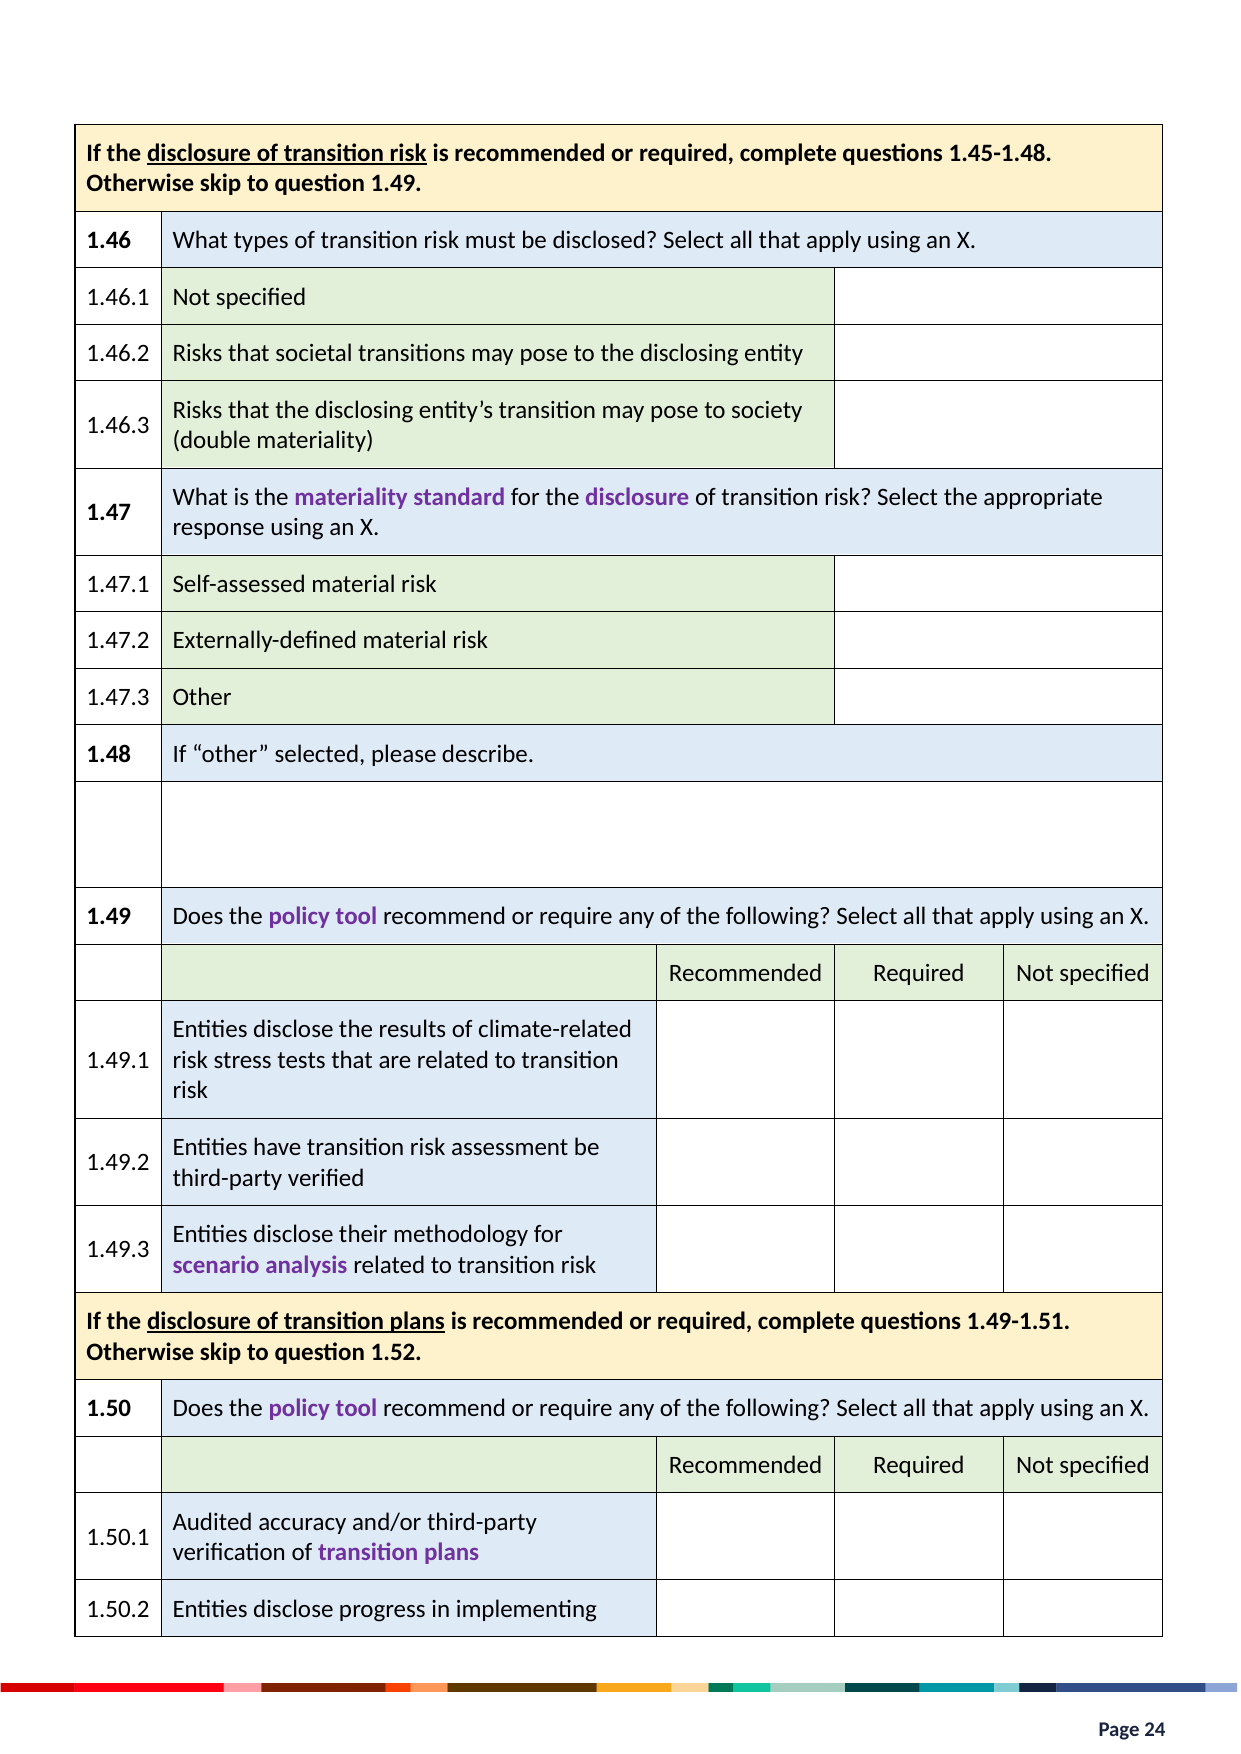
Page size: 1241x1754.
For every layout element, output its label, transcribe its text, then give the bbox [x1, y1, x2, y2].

table_cell 1.50.2 [76, 1580, 161, 1636]
table_cell 1.49.1 [76, 1001, 161, 1118]
table_cell [1004, 1001, 1162, 1118]
table_cell [1004, 1580, 1162, 1636]
table_cell [835, 1119, 1003, 1205]
table_cell Entities disclose their methodology for scenario analysis related to transition risk [162, 1206, 656, 1292]
table_cell [162, 782, 1162, 887]
table_cell 1.46.2 [76, 325, 161, 380]
table_cell If the disclosure of transition plans is recommended or required, complete questions 1.49-1.51. Otherwise skip to question 1.52. [76, 1293, 1162, 1379]
table_cell [835, 1001, 1003, 1118]
table_cell 1.46 [76, 212, 161, 267]
table_cell [1004, 1119, 1162, 1205]
table_cell [1004, 1206, 1162, 1292]
table_cell What is the materiality standard for the disclosure of transition risk? Select the appropriate response using an X. [162, 469, 1162, 554]
table_cell Required [835, 1437, 1003, 1492]
table_cell If the disclosure of transition risk is recommended or required, complete questions 1.45-1.48. Otherwise skip to question 1.49. [76, 125, 1162, 211]
table_cell 1.46.1 [76, 268, 161, 324]
table_cell [76, 782, 161, 887]
table_cell Self-assessed material risk [162, 556, 834, 611]
table_cell [835, 612, 1162, 668]
table_cell Does the policy tool recommend or require any of the following? Select all that apply using an X. [162, 888, 1162, 943]
table_cell 1.49 [76, 888, 161, 943]
table_cell What types of transition risk must be disclosed? Select all that apply using an X. [162, 212, 1162, 267]
table_cell Not specified [1004, 945, 1162, 1000]
table_cell [657, 1119, 834, 1205]
table_cell [835, 556, 1162, 611]
table_cell Does the policy tool recommend or require any of the following? Select all that apply using an X. [162, 1380, 1162, 1436]
table_cell Entities disclose the results of climate-related risk stress tests that are related to transition risk [162, 1001, 656, 1118]
table_cell [76, 1437, 161, 1492]
table_cell [835, 381, 1162, 467]
table_cell [657, 1001, 834, 1118]
table_cell Externally-defined material risk [162, 612, 834, 668]
table_cell [76, 945, 161, 1000]
table_cell 1.47.3 [76, 669, 161, 724]
table_cell [162, 1437, 656, 1492]
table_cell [162, 1580, 656, 1636]
table_cell [835, 1580, 1003, 1636]
table_cell [835, 1493, 1003, 1579]
table_cell Required [835, 945, 1003, 1000]
table_cell [835, 1206, 1003, 1292]
table_cell Not specified [1004, 1437, 1162, 1492]
table_cell [657, 1580, 834, 1636]
table_cell 1.50.1 [76, 1493, 161, 1579]
table_cell 1.47.1 [76, 556, 161, 611]
table_cell 1.49.3 [76, 1206, 161, 1292]
table_cell Risks that societal transitions may pose to the disclosing entity [162, 325, 834, 380]
table_cell Entities have transition risk assessment be third-party verified [162, 1119, 656, 1205]
table_cell If “other” selected, please describe. [162, 725, 1162, 781]
table_cell 1.49.2 [76, 1119, 161, 1205]
table_cell Other [162, 669, 834, 724]
table_cell Risks that the disclosing entity’s transition may pose to society (double materiality) [162, 381, 834, 467]
table_cell [1004, 1493, 1162, 1579]
table_cell Not specified [162, 268, 834, 324]
table_cell 1.48 [76, 725, 161, 781]
table_cell [657, 1493, 834, 1579]
table_cell [835, 325, 1162, 380]
table_cell [835, 268, 1162, 324]
table_cell 1.50 [76, 1380, 161, 1436]
table_cell 1.46.3 [76, 381, 161, 467]
table_cell Recommended [657, 945, 834, 1000]
table_cell [162, 945, 656, 1000]
table_cell 1.47.2 [76, 612, 161, 668]
table_cell Audited accuracy and/or third-party verification of transition plans [162, 1493, 656, 1579]
table_cell Recommended [657, 1437, 834, 1492]
picture [0, 1683, 1236, 1692]
table_cell [657, 1206, 834, 1292]
table_cell 1.47 [76, 469, 161, 554]
table_cell [835, 669, 1162, 724]
